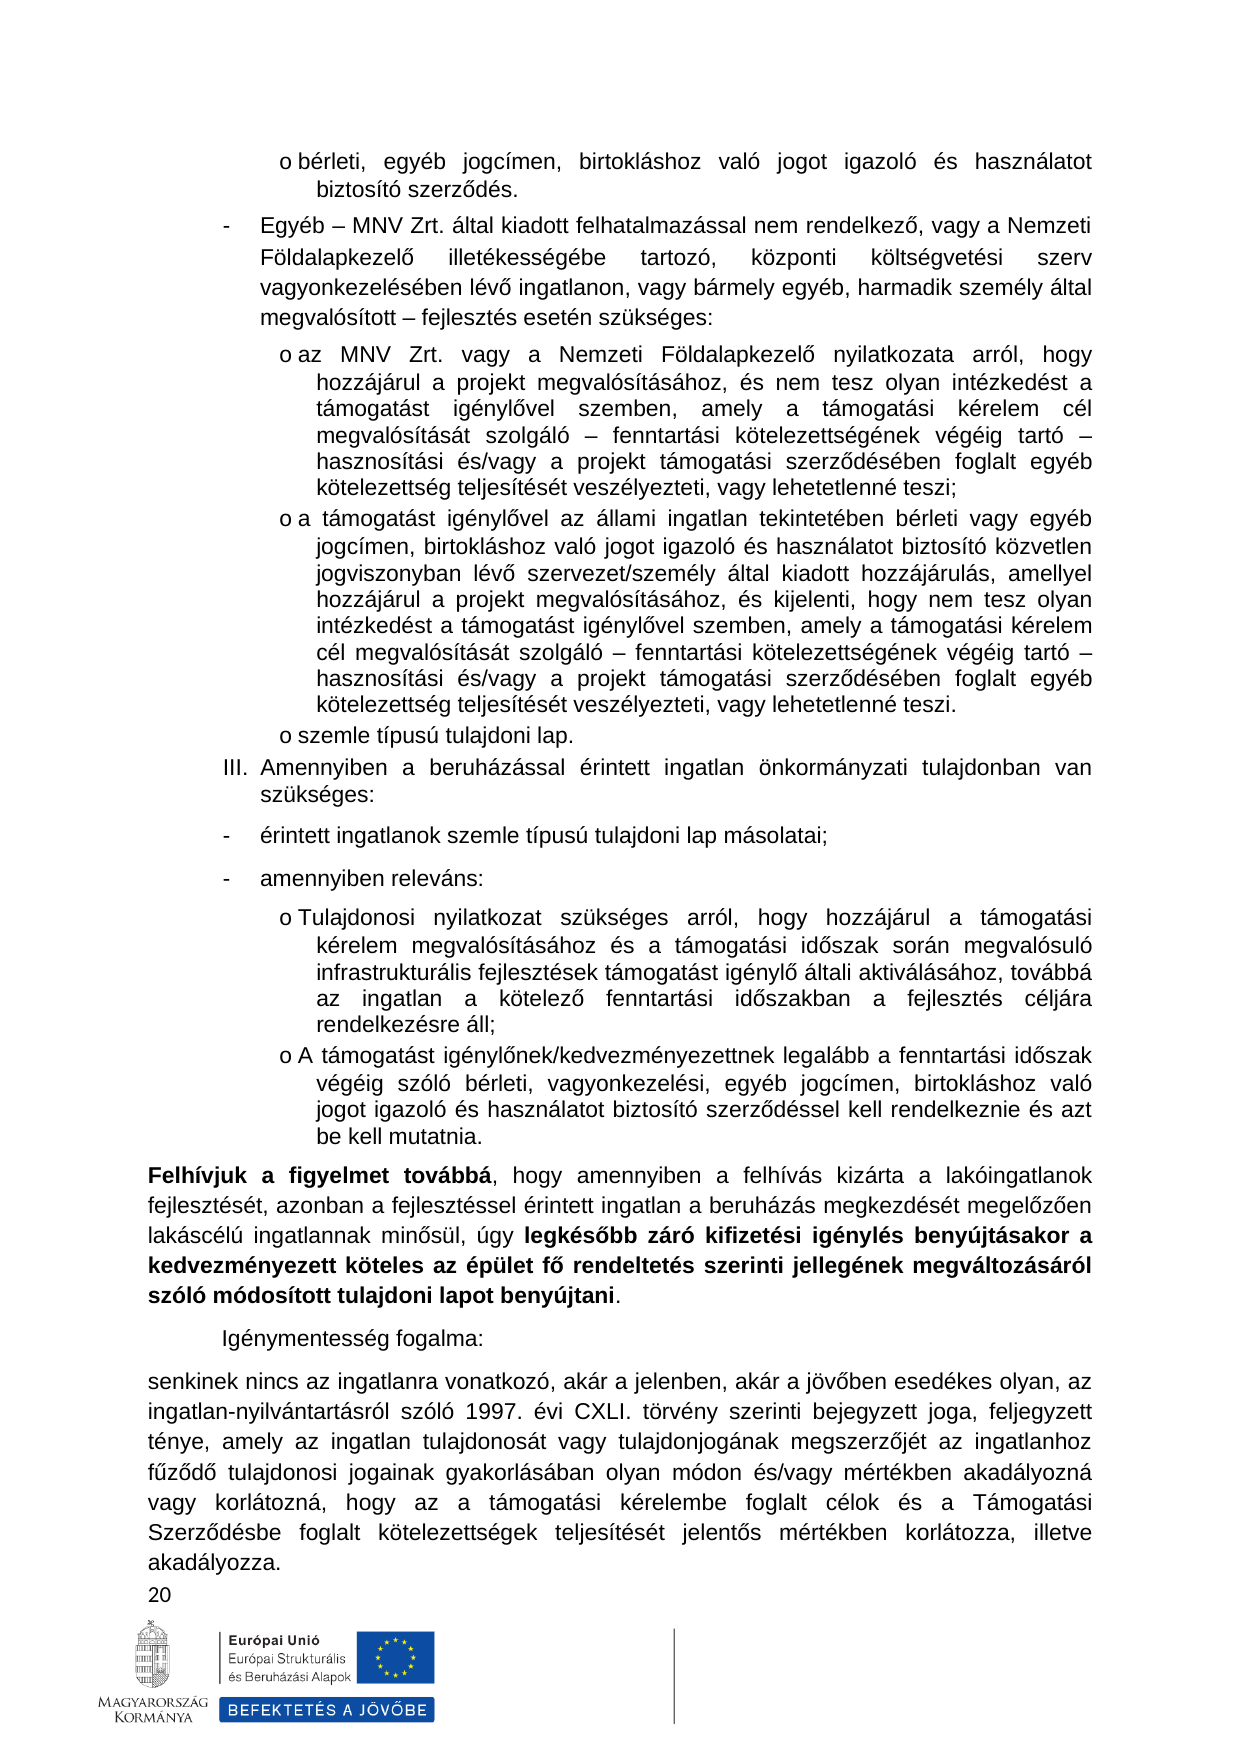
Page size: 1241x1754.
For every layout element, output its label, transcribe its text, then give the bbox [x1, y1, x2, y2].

text Felhívjuk a figyelmet továbbá, hogy amennyiben a felhívás kizárta a lakóingatlanok fejlesztését, azonban a fejlesztéssel érintett ingatlan a beruházás megkezdését megelőzően lakáscélú ingatlannak minősül, úgy legkésőbb záró kifizetési igénylés benyújtásakor a kedvezményezett köteles az épület fő rendeltetés szerinti jellegének megváltozásáról szóló módosított tulajdoni lapot benyújtani. [148, 1162, 1093, 1309]
list Amennyiben a beruházással érintett ingatlan önkormányzati tulajdonban van szükséges: [223, 754, 1093, 807]
list Egyéb – MNV Zrt. által kiadott felhatalmazással nem rendelkező, vagy a Nemzeti Földalapkezelő illetékességébe tartozó, központi költségvetési szerv vagyonkezelésében lévő ingatlanon, vagy bármely egyéb, harmadik személy által megvalósított – fejlesztés esetén szükséges: [223, 208, 1093, 330]
picture [23, 1581, 685, 1754]
list Tulajdonosi nyilatkozat szükséges arról, hogy hozzájárul a támogatási kérelem megvalósításához és a támogatási időszak során megvalósuló infrastrukturális fejlesztések támogatást igénylő általi aktiválásához, továbbá az ingatlan a kötelező fenntartási időszakban a fejlesztés céljára rendelkezésre áll; [279, 904, 1093, 1038]
list az MNV Zrt. vagy a Nemzeti Földalapkezelő nyilatkozata arról, hogy hozzájárul a projekt megvalósításához, és nem tesz olyan intézkedést a támogatást igénylővel szemben, amely a támogatási kérelem cél megvalósítását szolgáló – fenntartási kötelezettségének végéig tartó – hasznosítási és/vagy a projekt támogatási szerződésében foglalt egyéb kötelezettség teljesítését veszélyezteti, vagy lehetetlenné teszi; [279, 341, 1093, 501]
list bérleti, egyéb jogcímen, birtokláshoz való jogot igazoló és használatot biztosító szerződés. [279, 148, 1093, 202]
list amennyiben releváns: [223, 862, 1093, 893]
list a támogatást igénylővel az állami ingatlan tekintetében bérleti vagy egyéb jogcímen, birtokláshoz való jogot igazoló és használatot biztosító közvetlen jogviszonyban lévő szervezet/személy által kiadott hozzájárulás, amellyel hozzájárul a projekt megvalósításához, és kijelenti, hogy nem tesz olyan intézkedést a támogatást igénylővel szemben, amely a támogatási kérelem cél megvalósítását szolgáló – fenntartási kötelezettségének végéig tartó – hasznosítási és/vagy a projekt támogatási szerződésében foglalt egyéb kötelezettség teljesítését veszélyezteti, vagy lehetetlenné teszi. [279, 505, 1093, 718]
text senkinek nincs az ingatlanra vonatkozó, akár a jelenben, akár a jövőben esedékes olyan, az ingatlan-nyilvántartásról szóló 1997. évi CXLI. törvény szerinti bejegyzett joga, feljegyzett ténye, amely az ingatlan tulajdonosát vagy tulajdonjogának megszerzőjét az ingatlanhoz fűződő tulajdonosi jogainak gyakorlásában olyan módon és/vagy mértékben akadályozná vagy korlátozná, hogy az a támogatási kérelembe foglalt célok és a Támogatási Szerződésbe foglalt kötelezettségek teljesítését jelentős mértékben korlátozza, illetve akadályozza. [148, 1368, 1093, 1576]
list érintett ingatlanok szemle típusú tulajdoni lap másolatai; [223, 819, 1093, 851]
list A támogatást igénylőnek/kedvezményezettnek legalább a fenntartási időszak végéig szóló bérleti, vagyonkezelési, egyéb jogcímen, birtokláshoz való jogot igazoló és használatot biztosító szerződéssel kell rendelkeznie és azt be kell mutatnia. [279, 1042, 1093, 1149]
list szemle típusú tulajdoni lap. [279, 722, 1093, 750]
text Igénymentesség fogalma: [221, 1325, 1093, 1352]
